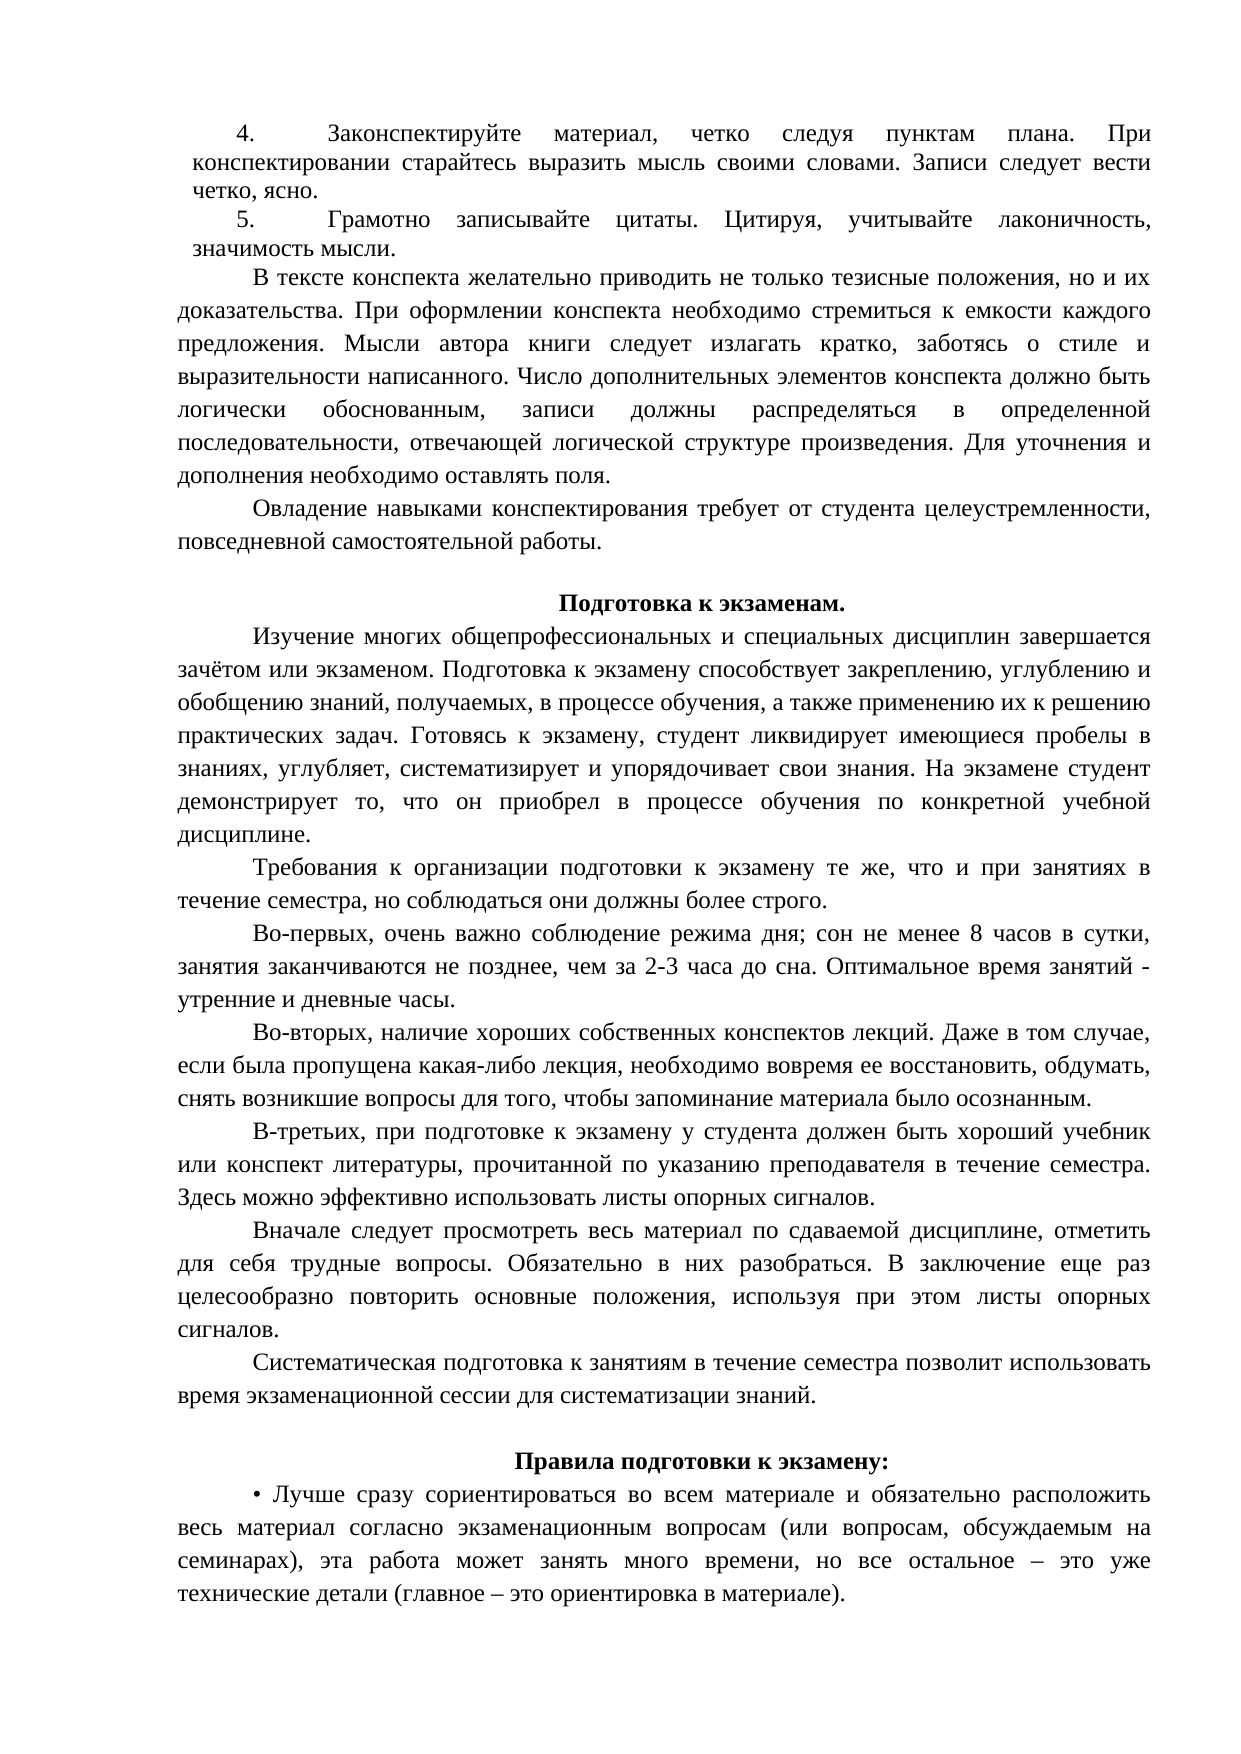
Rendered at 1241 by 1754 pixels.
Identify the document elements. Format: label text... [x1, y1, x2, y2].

text • Лучше сразу сориентироваться во всем материале и обязательно расположить весь материал согласно экзаменационным вопросам (или вопросам, обсуждаемым на семинарах), эта работа может занять много времени, но все остальное – это уже технические детали (главное – это ориентировка в материале). [177, 1479, 1152, 1607]
text Требования к организации подготовки к экзамену те же, что и при занятиях в течение семестра, но соблюдаться они должны более строго. [177, 852, 1152, 914]
text В тексте конспекта желательно приводить не только тезисные положения, но и их доказательства. При оформлении конспекта необходимо стремиться к емкости каждого предложения. Мысли автора книги следует излагать кратко, заботясь о стиле и выразительности написанного. Число дополнительных элементов конспекта должно быть логически обоснованным, записи должны распределяться в определенной последовательности, отвечающей логической структуре произведения. Для уточнения и дополнения необходимо оставлять поля. [177, 262, 1152, 489]
text Систематическая подготовка к занятиям в течение семестра позволит использовать время экзаменационной сессии для систематизации знаний. [177, 1347, 1152, 1409]
list Грамотно записывайте цитаты. Цитируя, учитывайте лаконичность, значимость мысли. [192, 204, 1152, 262]
text Подготовка к экзаменам. [177, 588, 1152, 617]
text Овладение навыками конспектирования требует от студента целеустремленности, повседневной самостоятельной работы. [177, 493, 1152, 555]
text Во-первых, очень важно соблюдение режима дня; сон не менее 8 часов в сутки, занятия заканчиваются не позднее, чем за 2-3 часа до сна. Оптимальное время занятий - утренние и дневные часы. [177, 918, 1152, 1013]
text Во-вторых, наличие хороших собственных конспектов лекций. Даже в том случае, если была пропущена какая-либо лекция, необходимо вовремя ее восстановить, обдумать, снять возникшие вопросы для того, чтобы запоминание материала было осознанным. [177, 1017, 1152, 1112]
text Изучение многих общепрофессиональных и специальных дисциплин завершается зачётом или экзаменом. Подготовка к экзамену способствует закреплению, углублению и обобщению знаний, получаемых, в процессе обучения, а также применению их к решению практических задач. Готовясь к экзамену, студент ликвидирует имеющиеся пробелы в знаниях, углубляет, систематизирует и упорядочивает свои знания. На экзамене студент демонстрирует то, что он приобрел в процессе обучения по конкретной учебной дисциплине. [177, 621, 1152, 848]
text В-третьих, при подготовке к экзамену у студента должен быть хороший учебник или конспект литературы, прочитанной по указанию преподавателя в течение семестра. Здесь можно эффективно использовать листы опорных сигналов. [177, 1116, 1152, 1211]
text Правила подготовки к экзамену: [177, 1446, 1152, 1475]
text Вначале следует просмотреть весь материал по сдаваемой дисциплине, отметить для себя трудные вопросы. Обязательно в них разобраться. В заключение еще раз целесообразно повторить основные положения, используя при этом листы опорных сигналов. [177, 1215, 1152, 1343]
list Законспектируйте материал, четко следуя пунктам плана. При конспектировании старайтесь выразить мысль своими словами. Записи следует вести четко, ясно. [192, 118, 1152, 204]
